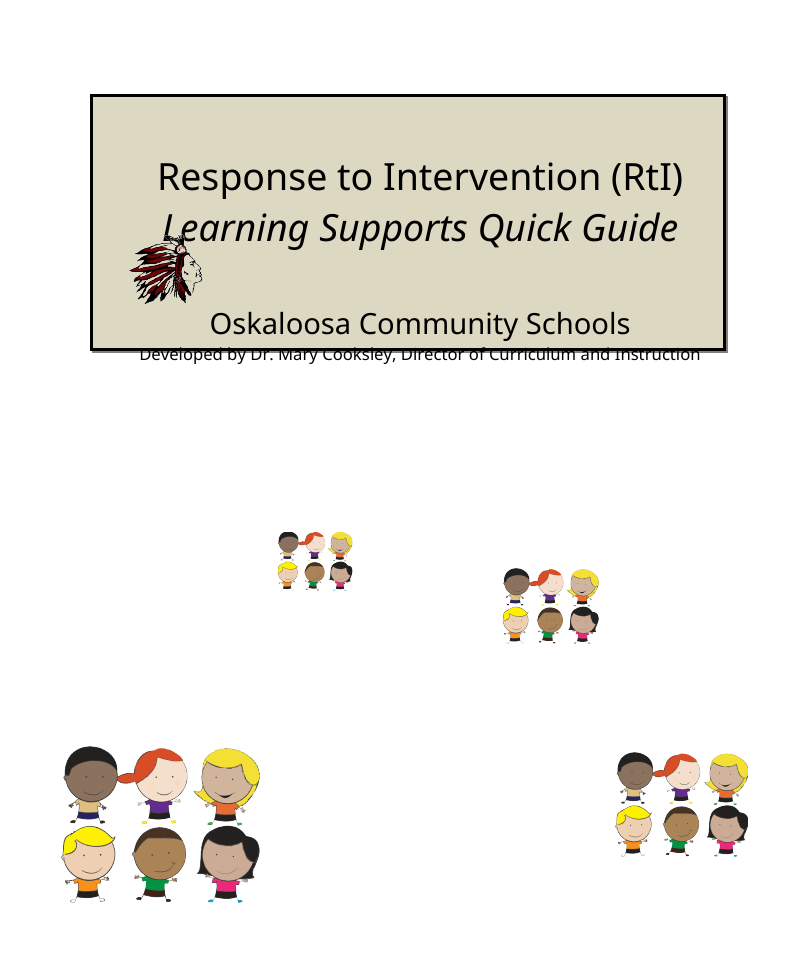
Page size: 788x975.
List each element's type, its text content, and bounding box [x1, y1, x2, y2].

text Response to Intervention (RtI) [90, 150, 750, 201]
picture [502, 568, 599, 644]
text Developed by Dr. Mary Cooksley, Director of Curriculum and Instruction [90, 343, 750, 366]
picture [127, 233, 205, 305]
picture [61, 746, 260, 903]
text Oskaloosa Community Schools [90, 303, 750, 343]
picture [277, 532, 353, 591]
picture [615, 752, 748, 857]
text Learning Supports Quick Guide [90, 201, 750, 252]
